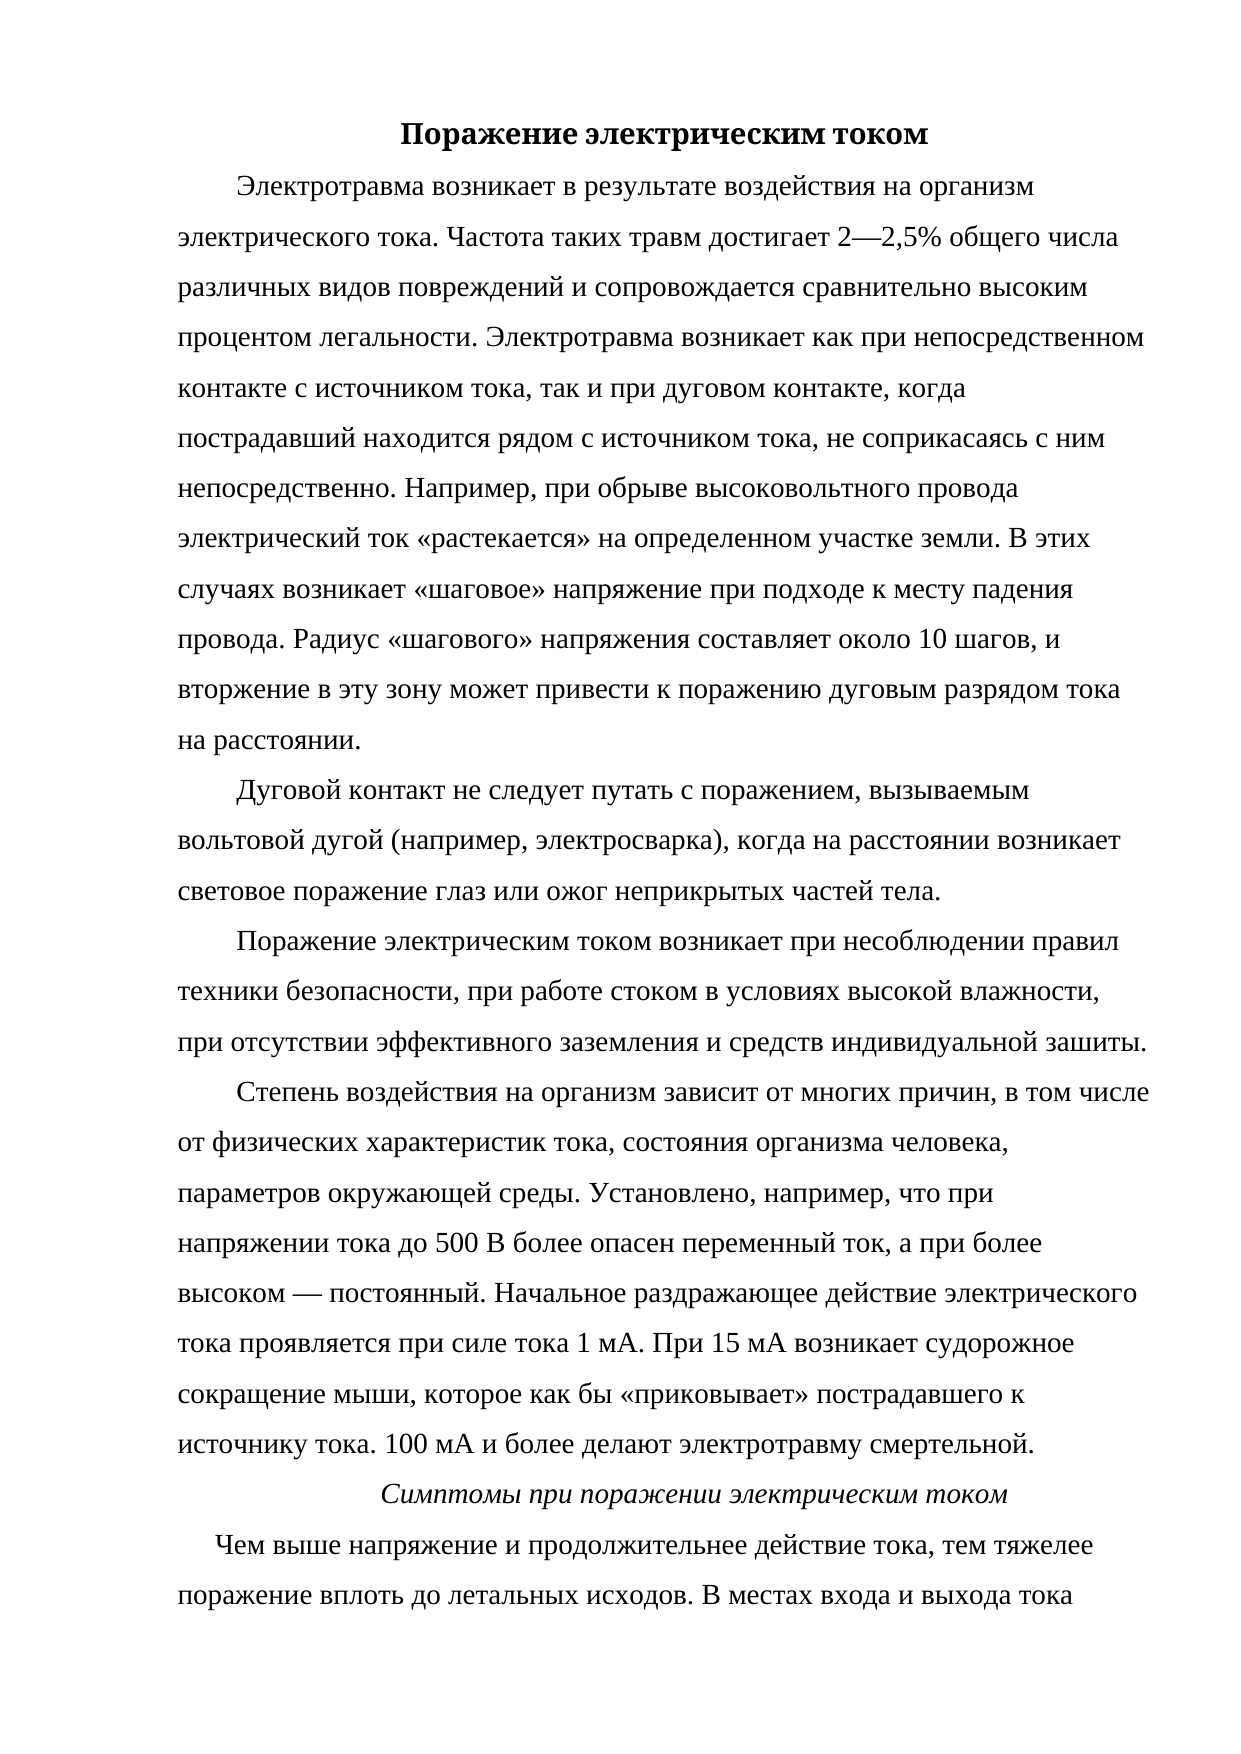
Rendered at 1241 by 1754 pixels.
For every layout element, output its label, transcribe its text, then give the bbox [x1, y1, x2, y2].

text Степень воздействия на организм зависит от многих причин, в том числе от физических характеристик тока, состояния организма человека, параметров окружающей среды. Установлено, например, что при напряжении тока до 500 В более опасен переменный ток, а при более высоком — постоянный. Начальное раздражающее действие электрического тока проявляется при силе тока 1 мА. При 15 мА возникает судорожное сокращение мыши, которое как бы «приковывает» пострадавшего к источнику тока. 100 мА и более делают электротравму смертельной. [177, 1074, 1152, 1460]
text Дуговой контакт не следует путать с поражением, вызываемым вольтовой дугой (например, электросварка), когда на расстоянии возникает световое поражение глаз или ожог неприкрытых частей тела. [177, 772, 1152, 906]
text Чем выше напряжение и продолжительнее действие тока, тем тяжелее поражение вплоть до летальных исходов. В местах входа и выхода тока [177, 1527, 1152, 1611]
text Поражение электрическим током возникает при несоблюдении правил техники безопасности, при работе стоком в условиях высокой влажности, при отсутствии эффективного заземления и средств индивидуальной зашиты. [177, 923, 1152, 1057]
text Электротравма возникает в результате воздействия на организм электрического тока. Частота таких травм достигает 2—2,5% общего числа различных видов повреждений и сопровождается сравнительно высоким процентом легальности. Электротравма возникает как при непосредственном контакте с источником тока, так и при дуговом контакте, когда пострадавший находится рядом с источником тока, не соприкасаясь с ним непосредственно. Например, при обрыве высоковольтного провода электрический ток «растекается» на определенном участке земли. В этих случаях возникает «шаговое» напряжение при подходе к месту падения провода. Радиус «шагового» напряжения составляет около 10 шагов, и вторжение в эту зону может привести к поражению дуговым разрядом тока на расстоянии. [177, 168, 1152, 755]
subtitle Поражение электрическим током [177, 118, 1152, 152]
text Симптомы при поражении электрическим током [177, 1477, 1152, 1510]
